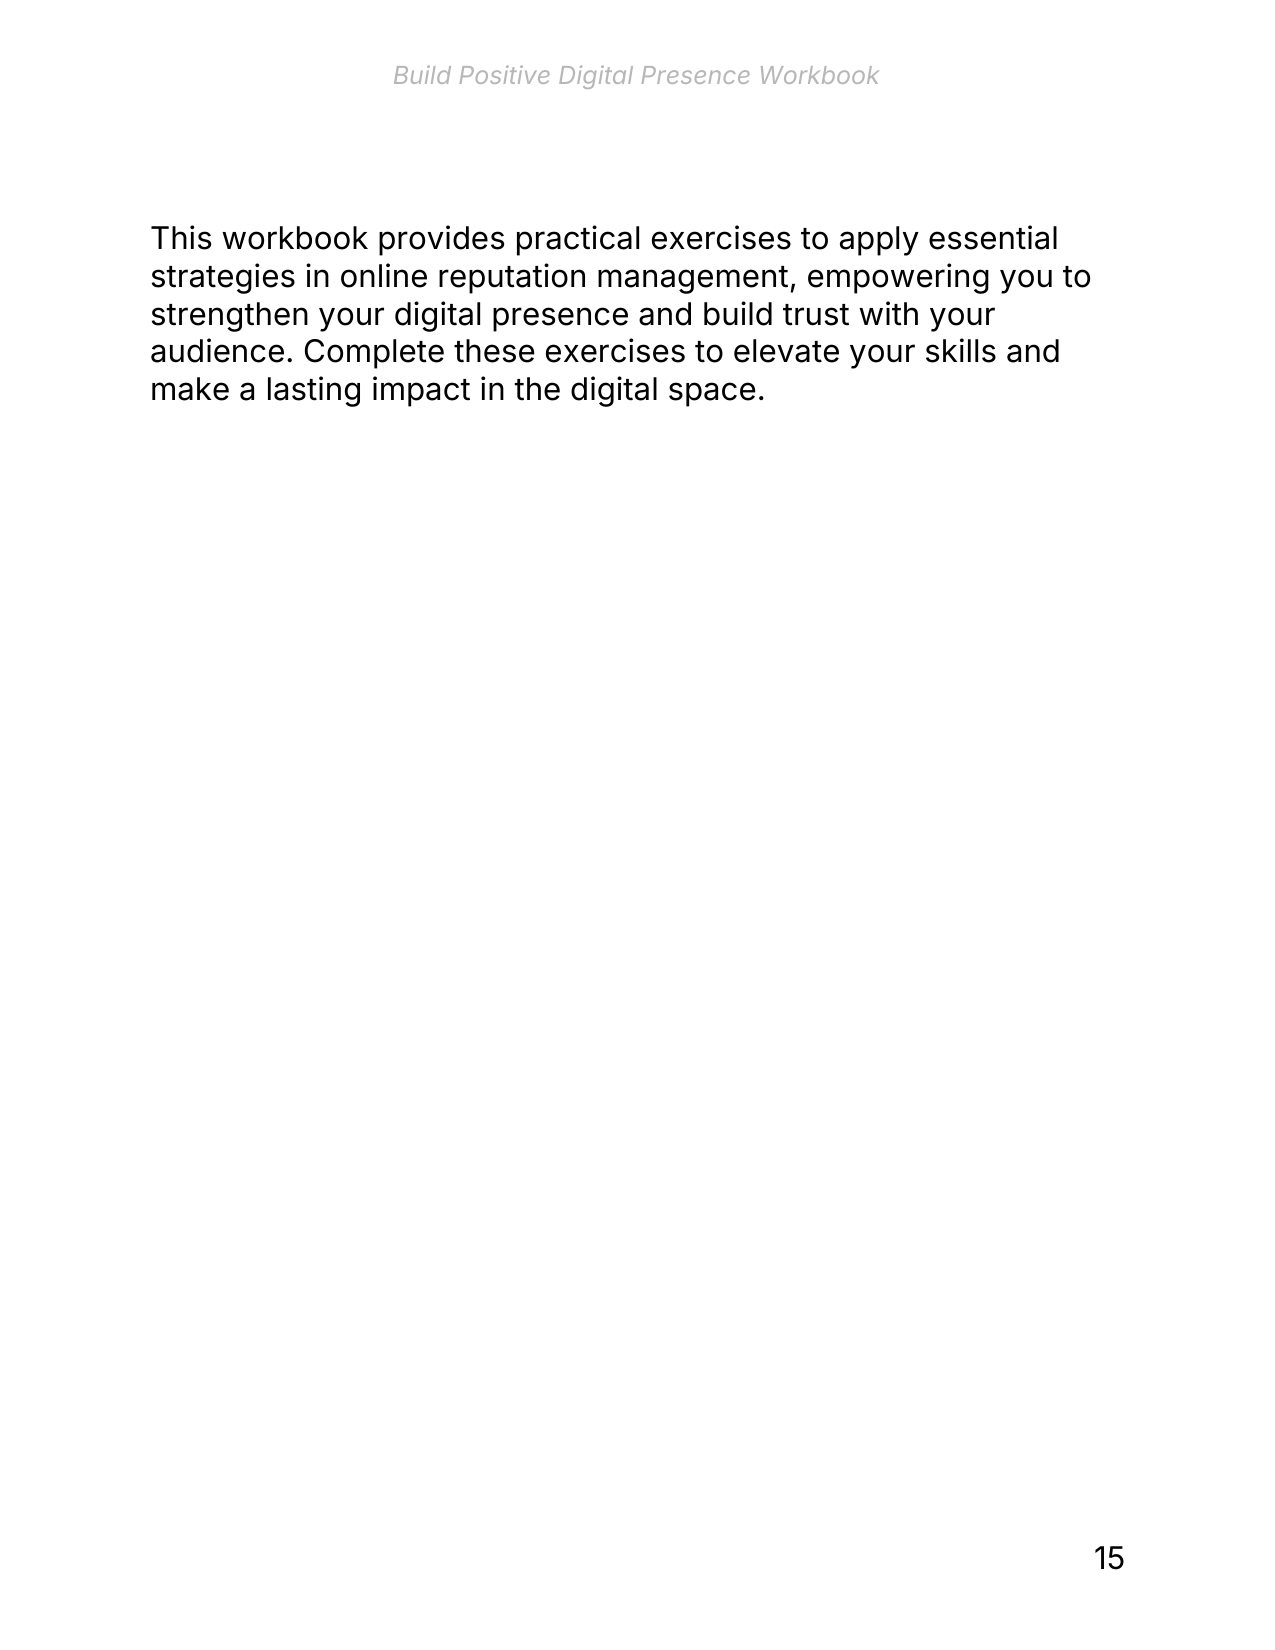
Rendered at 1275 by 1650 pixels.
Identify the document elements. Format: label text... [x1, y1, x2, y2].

text This workbook provides practical exercises to apply essential strategies in online reputation management, empowering you to strengthen your digital presence and build trust with your audience. Complete these exercises to elevate your skills and make a lasting impact in the digital space. [150, 219, 1125, 408]
